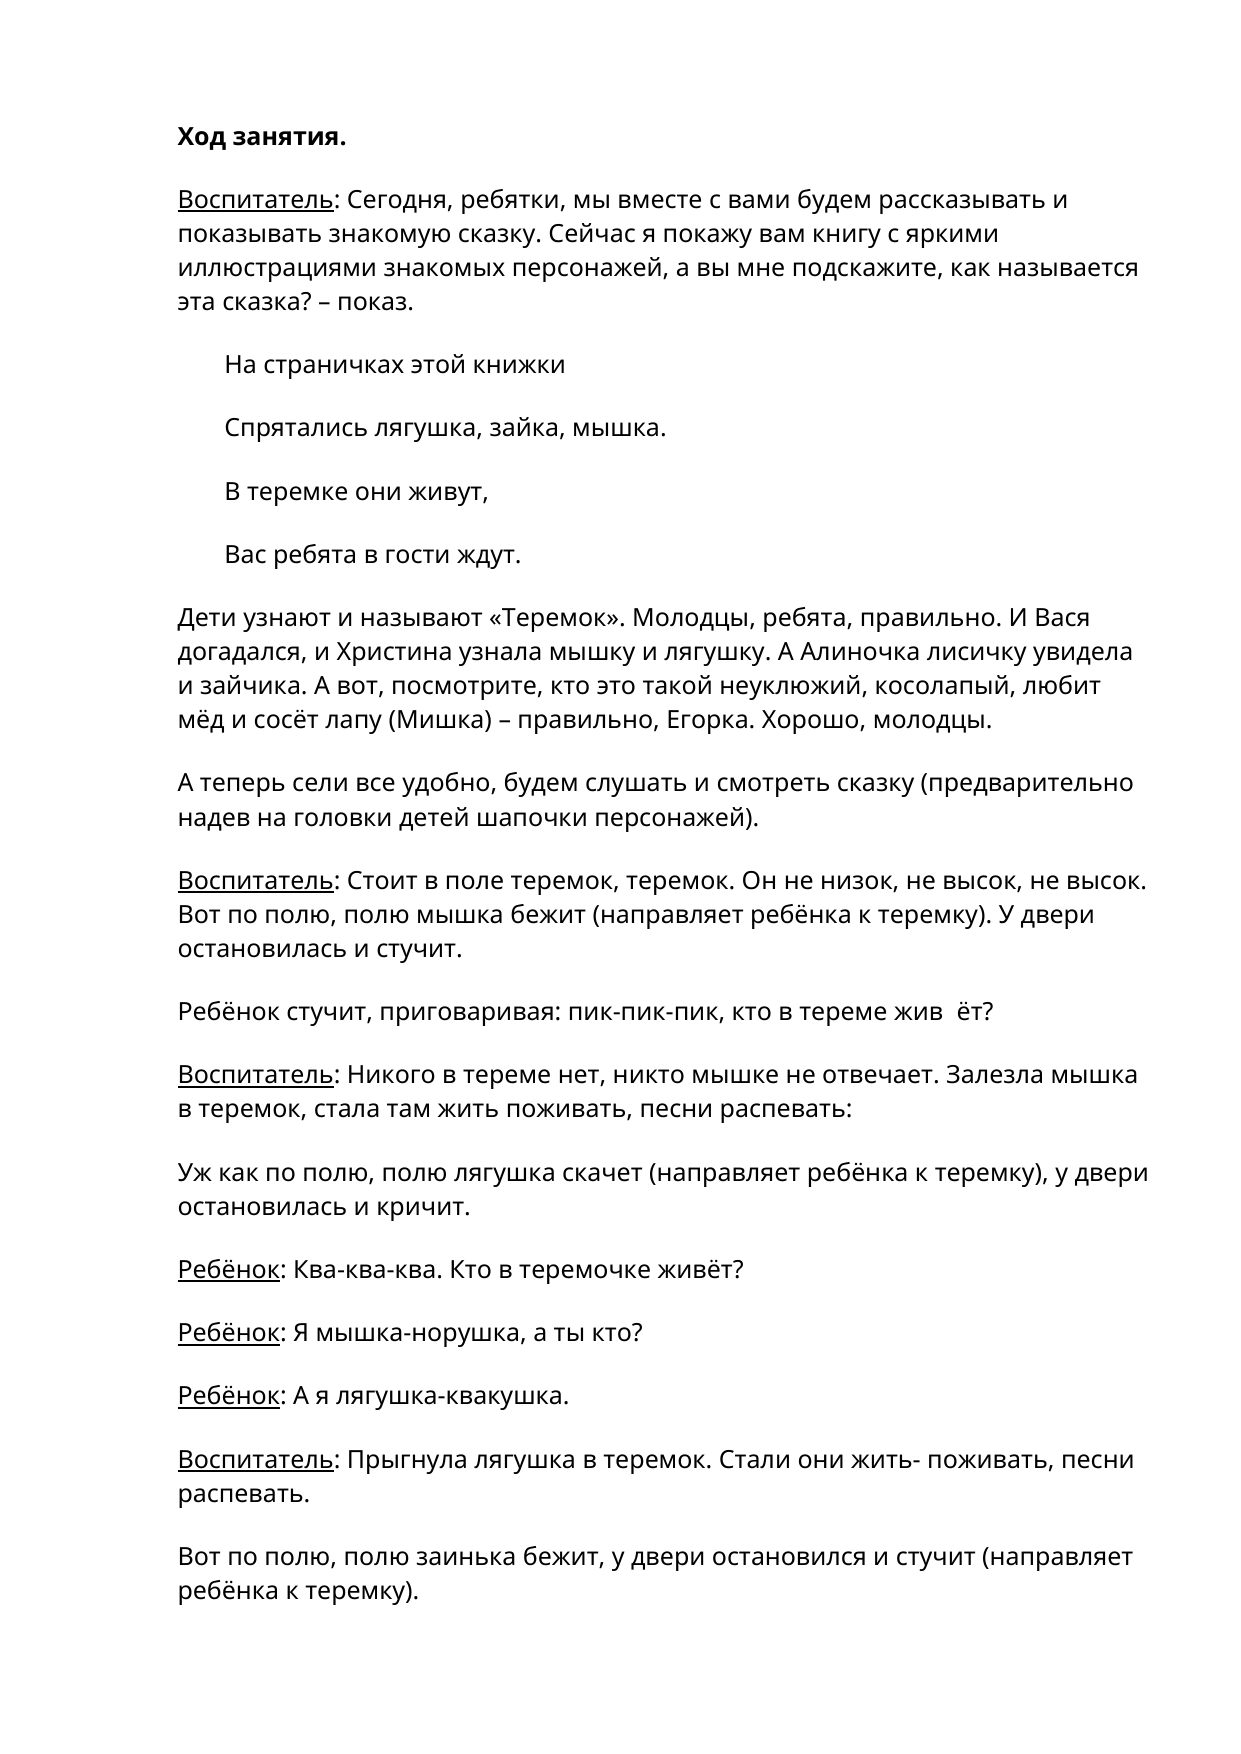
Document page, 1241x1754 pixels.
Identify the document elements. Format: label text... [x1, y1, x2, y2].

text Ребёнок: Я мышка-норушка, а ты кто? [177, 1315, 1152, 1349]
text А теперь сели все удобно, будем слушать и смотреть сказку (предварительно надев на головки детей шапочки персонажей). [177, 765, 1152, 833]
text Воспитатель: Сегодня, ребятки, мы вместе с вами будем рассказывать и показывать знакомую сказку. Сейчас я покажу вам книгу с яркими иллюстрациями знакомых персонажей, а вы мне подскажите, как называется эта сказка? – показ. [177, 181, 1152, 318]
text В теремке они живут, [224, 473, 1152, 507]
text Спрятались лягушка, зайка, мышка. [224, 410, 1152, 444]
text Уж как по полю, полю лягушка скачет (направляет ребёнка к теремку), у двери остановилась и кричит. [177, 1154, 1152, 1222]
text Ребёнок: А я лягушка-квакушка. [177, 1378, 1152, 1412]
text Ребёнок: Ква-ква-ква. Кто в теремочке живёт? [177, 1252, 1152, 1286]
text Воспитатель: Никого в тереме нет, никто мышке не отвечает. Залезла мышка в теремок, стала там жить поживать, песни распевать: [177, 1057, 1152, 1125]
text Ребёнок стучит, приговаривая: пик-пик-пик, кто в тереме жив ёт? [177, 994, 1152, 1028]
text На страничках этой книжки [224, 347, 1152, 381]
text Вот по полю, полю заинька бежит, у двери остановился и стучит (направляет ребёнка к теремку). [177, 1538, 1152, 1607]
text Вас ребята в гости ждут. [224, 536, 1152, 571]
text Воспитатель: Стоит в поле теремок, теремок. Он не низок, не высок, не высок. Вот по полю, полю мышка бежит (направляет ребёнка к теремку). У двери остановилась и стучит. [177, 862, 1152, 964]
text Воспитатель: Прыгнула лягушка в теремок. Стали они жить- поживать, песни распевать. [177, 1441, 1152, 1509]
text Ход занятия. [177, 118, 1152, 152]
text Дети узнают и называют «Теремок». Молодцы, ребята, правильно. И Вася догадался, и Христина узнала мышку и лягушку. А Алиночка лисичку увидела и зайчика. А вот, посмотрите, кто это такой неуклюжий, косолапый, любит мёд и сосёт лапу (Мишка) – правильно, Егорка. Хорошо, молодцы. [177, 600, 1152, 736]
